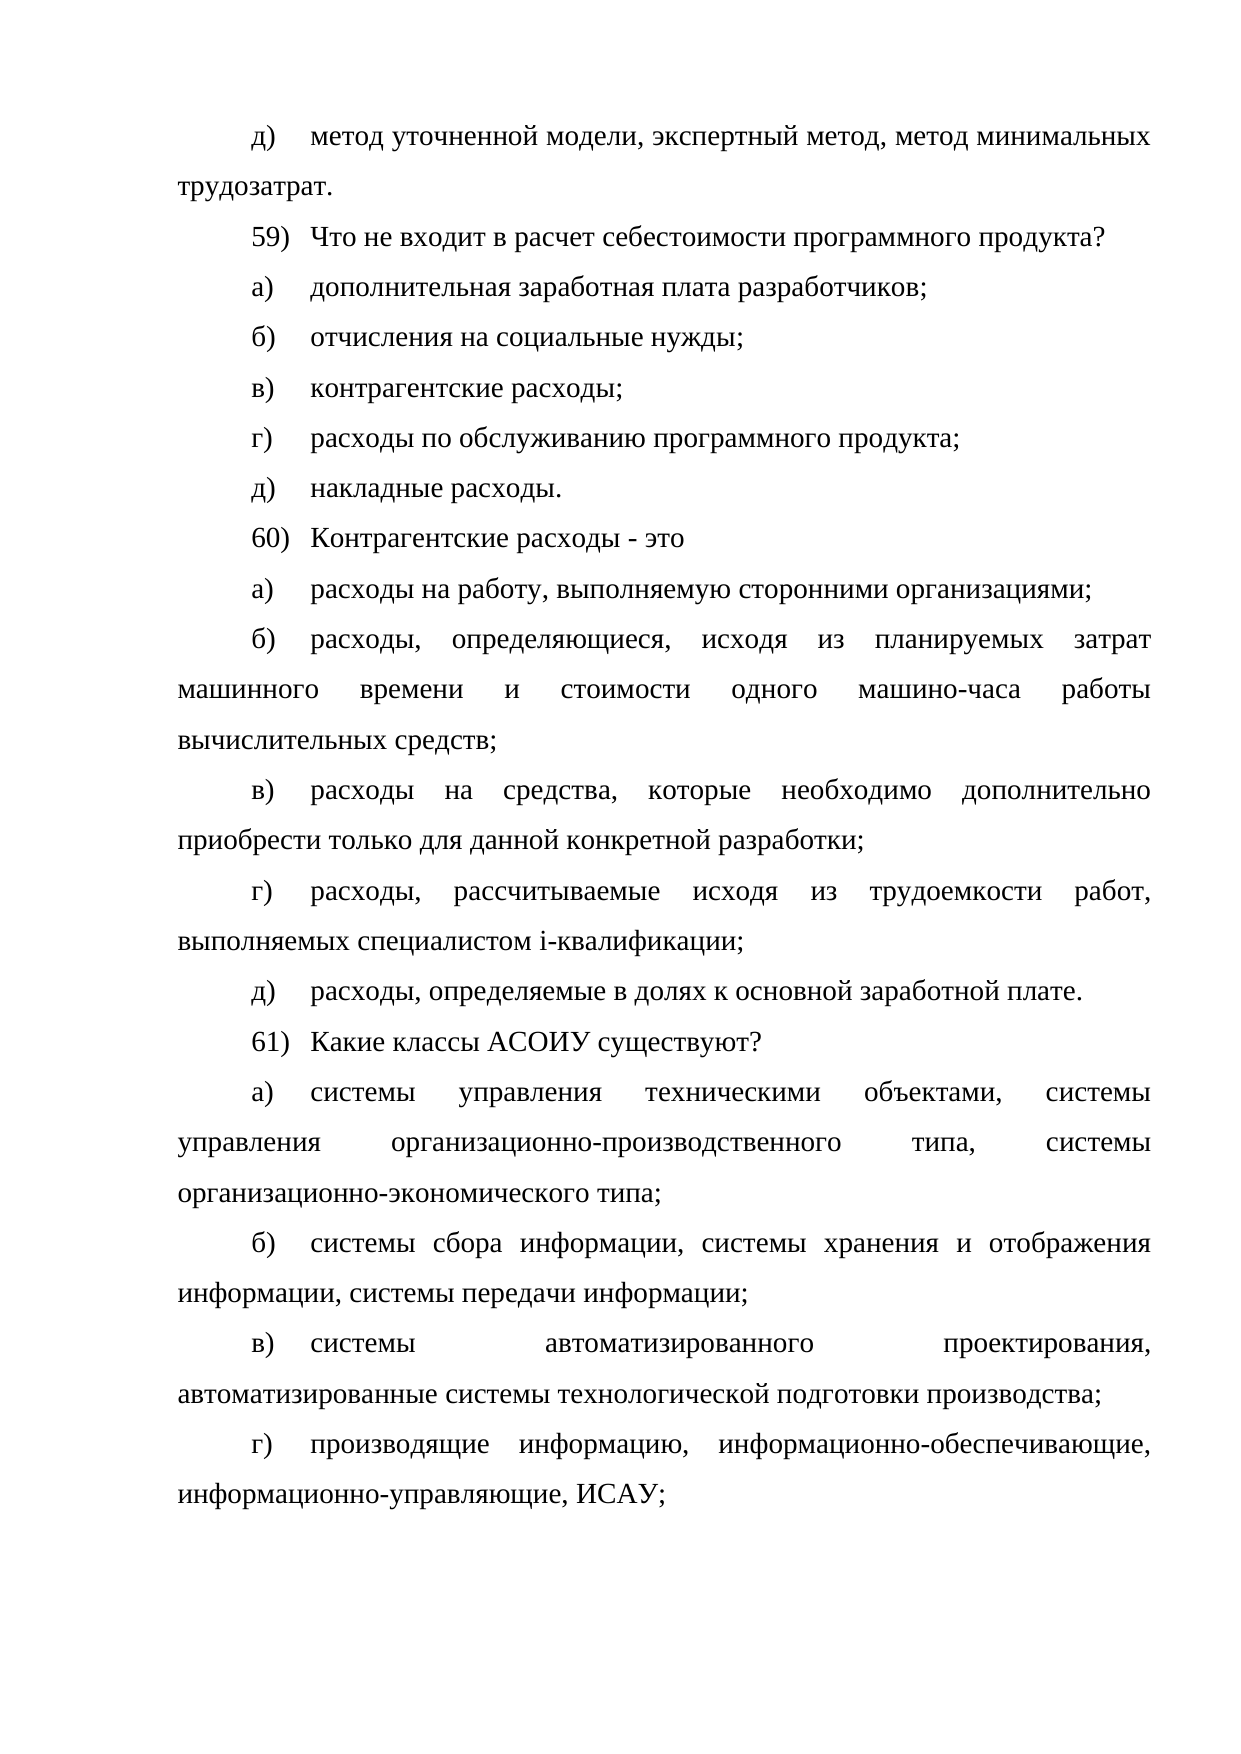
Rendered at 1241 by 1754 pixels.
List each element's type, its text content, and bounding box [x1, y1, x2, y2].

list отчисления на социальные нужды; [177, 319, 1152, 353]
text 59) Что не входит в расчет себестоимости программного продукта? [177, 219, 1152, 252]
list контрагентские расходы; [177, 370, 1152, 403]
list системы сбора информации, системы хранения и отображения информации, системы передачи информации; [177, 1225, 1152, 1309]
list системы управления техническими объектами, системы управления организационно-производственного типа, системы организационно-экономического типа; [177, 1074, 1152, 1208]
text 61) Какие классы АСОИУ существуют? [177, 1024, 1152, 1057]
list дополнительная заработная плата разработчиков; [177, 269, 1152, 303]
list расходы по обслуживанию программного продукта; [177, 420, 1152, 453]
list системы автоматизированного проектирования, автоматизированные системы технологической подготовки производства; [177, 1326, 1152, 1409]
list расходы, определяющиеся, исходя из планируемых затрат машинного времени и стоимости одного машино-часа работы вычислительных средств; [177, 621, 1152, 755]
list метод уточненной модели, экспертный метод, метод минимальных трудозатрат. [177, 118, 1152, 202]
list расходы, рассчитываемые исходя из трудоемкости работ, выполняемых специалистом i-квалификации; [177, 873, 1152, 957]
list расходы на средства, которые необходимо дополнительно приобрести только для данной конкретной разработки; [177, 772, 1152, 856]
list накладные расходы. [177, 470, 1152, 504]
list расходы на работу, выполняемую сторонними организациями; [177, 571, 1152, 604]
list производящие информацию, информационно-обеспечивающие, информационно-управляющие, ИСАУ; [177, 1426, 1152, 1510]
text 60) Контрагентские расходы - это [177, 521, 1152, 554]
list расходы, определяемые в долях к основной заработной плате. [177, 973, 1152, 1007]
